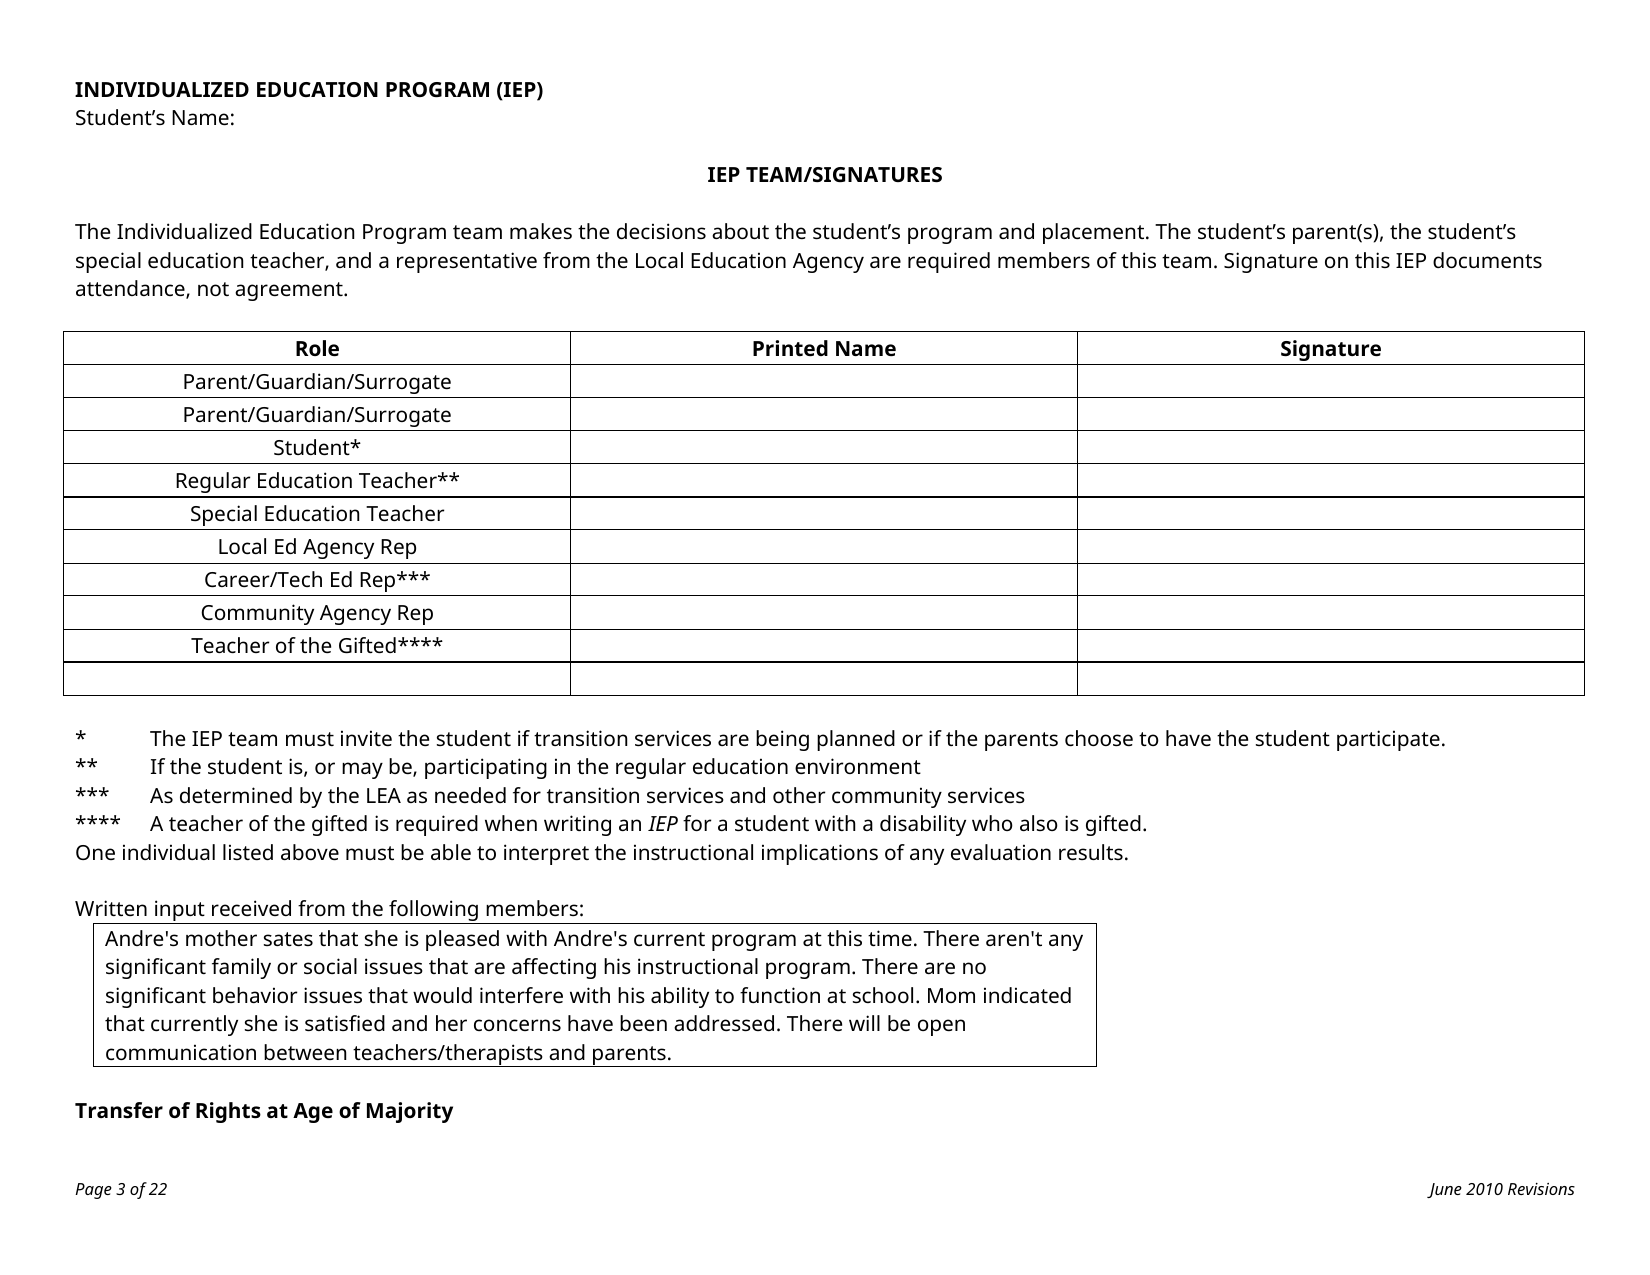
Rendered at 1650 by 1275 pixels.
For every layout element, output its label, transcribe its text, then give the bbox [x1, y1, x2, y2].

table_cell [1078, 663, 1584, 694]
text **** A teacher of the gifted is required when writing an IEP for a student with a disability who also is gifted. [75, 809, 1575, 838]
table_cell Parent/Guardian/Surrogate [64, 398, 570, 430]
table_cell [64, 663, 570, 694]
table_cell [571, 630, 1077, 661]
table_cell [1078, 564, 1584, 595]
table_cell [1078, 498, 1584, 529]
table_cell Regular Education Teacher** [64, 464, 570, 496]
text Transfer of Rights at Age of Majority [75, 1096, 1575, 1124]
table_header Andre's mother sates that she is pleased with Andre's current program at this time. There aren't any significant family or social issues that are affecting his instructional program. There are no significant behavior issues that would interfere with his ability to function at school. Mom indicated that currently she is satisfied and her concerns have been addressed. There will be open communication between teachers/therapists and parents. [94, 924, 1096, 1066]
text One individual listed above must be able to interpret the instructional implications of any evaluation results. [75, 838, 1575, 866]
table_cell [571, 498, 1077, 529]
text *** As determined by the LEA as needed for transition services and other community services [75, 781, 1575, 809]
text IEP TEAM/SIGNATURES [75, 161, 1575, 189]
table_cell [1078, 530, 1584, 562]
table_header Role [64, 332, 570, 364]
table_cell [1078, 398, 1584, 430]
table_cell Special Education Teacher [64, 498, 570, 529]
text * The IEP team must invite the student if transition services are being planned or if the parents choose to have the student participate. [75, 724, 1575, 752]
table_cell Career/Tech Ed Rep*** [64, 564, 570, 595]
table_cell [1078, 365, 1584, 397]
table_cell Local Ed Agency Rep [64, 530, 570, 562]
table_cell [571, 564, 1077, 595]
table_cell [1078, 630, 1584, 661]
text ** If the student is, or may be, participating in the regular education environment [75, 752, 1575, 781]
table_cell [571, 431, 1077, 463]
table_cell [571, 365, 1077, 397]
table_cell Student* [64, 431, 570, 463]
text The Individualized Education Program team makes the decisions about the student’s program and placement. The student’s parent(s), the student’s special education teacher, and a representative from the Local Education Agency are required members of this team. Signature on this IEP documents attendance, not agreement. [75, 217, 1575, 303]
text Written input received from the following members: [75, 894, 1575, 923]
table_cell [571, 464, 1077, 496]
table_cell [571, 530, 1077, 562]
table_header Printed Name [571, 332, 1077, 364]
table_header Signature [1078, 332, 1584, 364]
table_cell [571, 596, 1077, 628]
table_cell Community Agency Rep [64, 596, 570, 628]
table_cell [1078, 464, 1584, 496]
table_cell [571, 398, 1077, 430]
table_cell [1078, 596, 1584, 628]
table_cell Parent/Guardian/Surrogate [64, 365, 570, 397]
table_cell [571, 663, 1077, 694]
table_cell Teacher of the Gifted**** [64, 630, 570, 661]
table_cell [1078, 431, 1584, 463]
